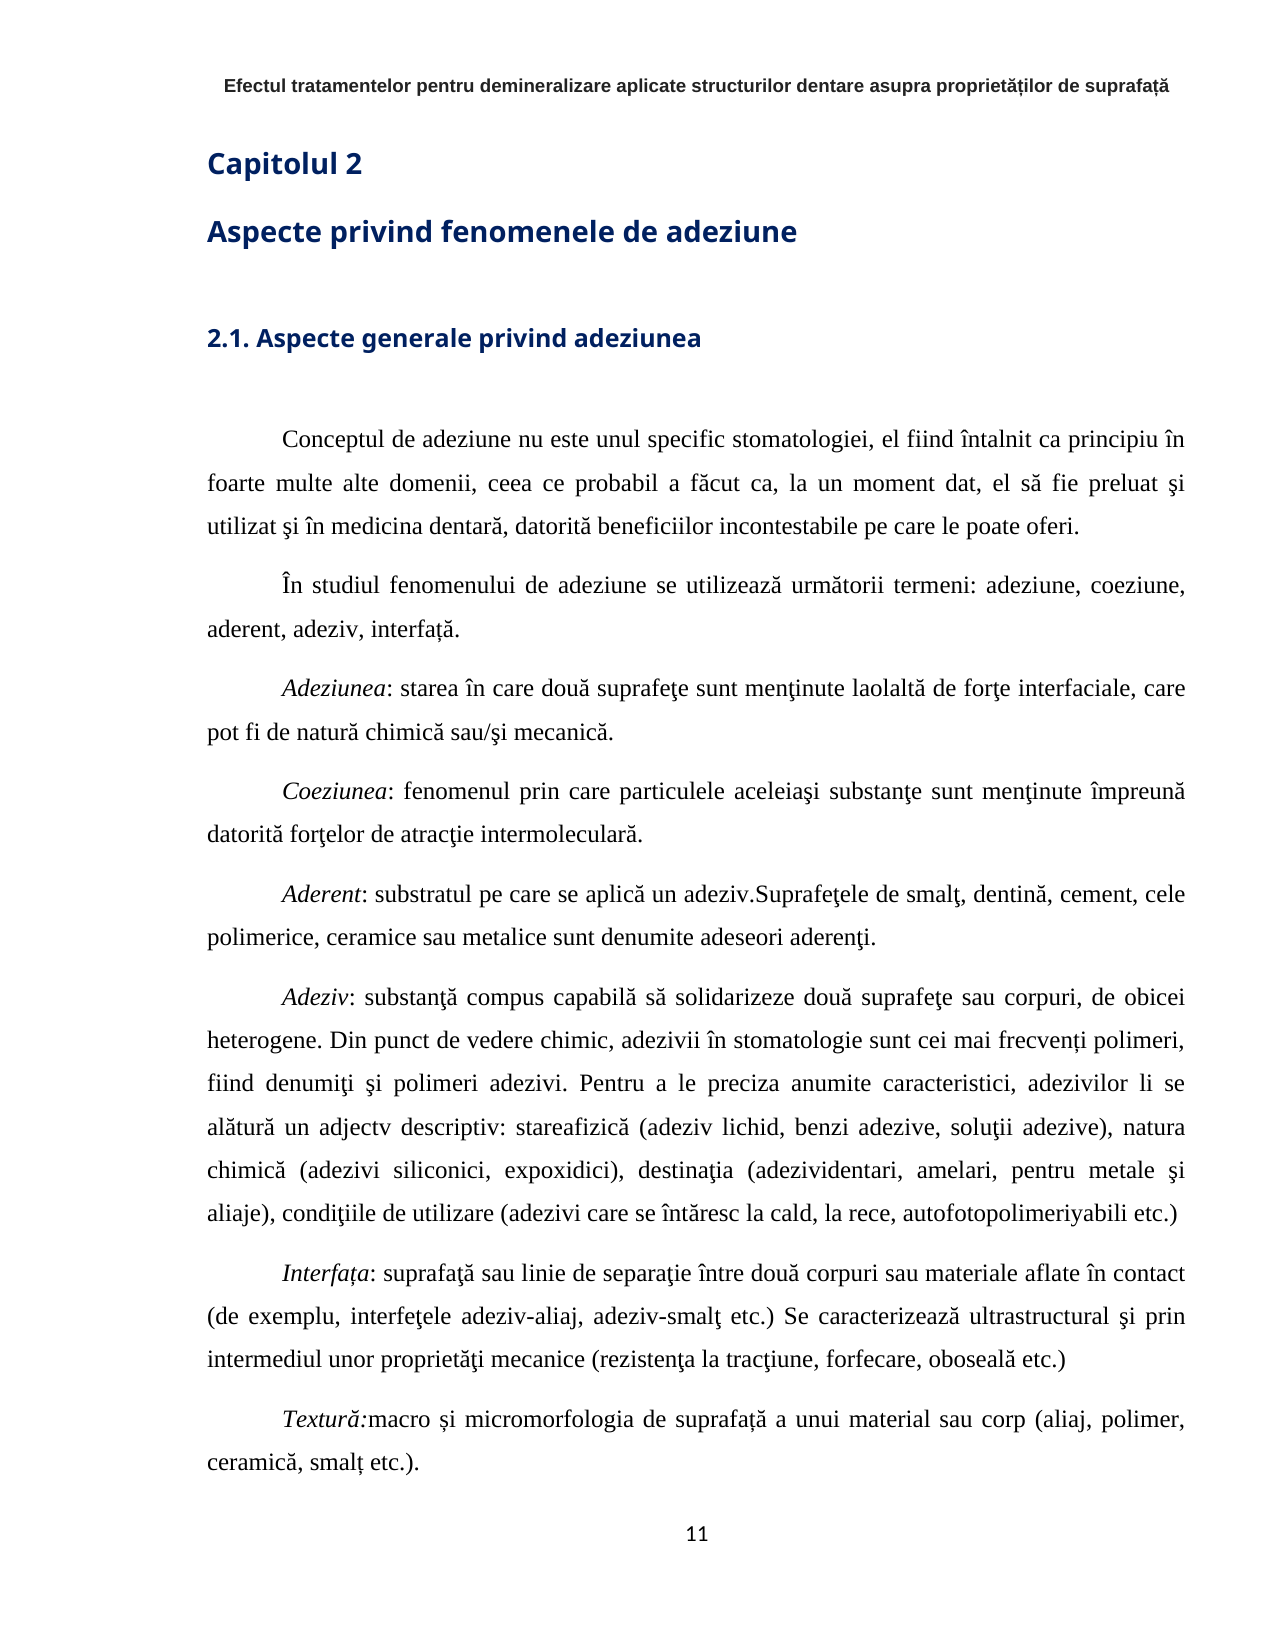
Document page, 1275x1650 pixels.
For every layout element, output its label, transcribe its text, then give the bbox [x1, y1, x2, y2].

subtitle 2.1. Aspecte generale privind adeziunea [207, 321, 1186, 355]
subtitle Capitolul 2 [207, 143, 1186, 183]
text Conceptul de adeziune nu este unul specific stomatologiei, el fiind întalnit ca principiu în foarte multe alte domenii, ceea ce probabil a făcut ca, la un moment dat, el să fie preluat şi utilizat şi în medicina dentară, datorită beneficiilor incontestabile pe care le poate oferi. [207, 424, 1186, 539]
text Textură:macro și micromorfologia de suprafață a unui material sau corp (aliaj, polimer, ceramică, smalț etc.). [207, 1404, 1186, 1476]
text Coeziunea: fenomenul prin care particulele aceleiaşi substanţe sunt menţinute împreună datorită forţelor de atracţie intermoleculară. [207, 776, 1186, 848]
text Adeziunea: starea în care două suprafeţe sunt menţinute laolaltă de forţe interfaciale, care pot fi de natură chimică sau/şi mecanică. [207, 673, 1186, 745]
subtitle Aspecte privind fenomenele de adeziune [207, 211, 1186, 251]
text Adeziv: substanţă compus capabilă să solidarizeze două suprafeţe sau corpuri, de obicei heterogene. Din punct de vedere chimic, adezivii în stomatologie sunt cei mai frecvenți polimeri, fiind denumiţi şi polimeri adezivi. Pentru a le preciza anumite caracteristici, adezivilor li se alătură un adjectv descriptiv: stareafizică (adeziv lichid, benzi adezive, soluţii adezive), natura chimică (adezivi siliconici, expoxidici), destinaţia (adezividentari, amelari, pentru metale şi aliaje), condiţiile de utilizare (adezivi care se întăresc la cald, la rece, autofotopolimeriyabili etc.) [207, 982, 1186, 1227]
text În studiul fenomenului de adeziune se utilizează următorii termeni: adeziune, coeziune, aderent, adeziv, interfață. [207, 571, 1186, 642]
text Interfața: suprafaţă sau linie de separaţie între două corpuri sau materiale aflate în contact (de exemplu, interfeţele adeziv-aliaj, adeziv-smalţ etc.) Se caracterizează ultrastructural şi prin intermediul unor proprietăţi mecanice (rezistenţa la tracţiune, forfecare, oboseală etc.) [207, 1258, 1186, 1373]
text Aderent: substratul pe care se aplică un adeziv.Suprafeţele de smalţ, dentină, cement, cele polimerice, ceramice sau metalice sunt denumite adeseori aderenţi. [207, 879, 1186, 951]
